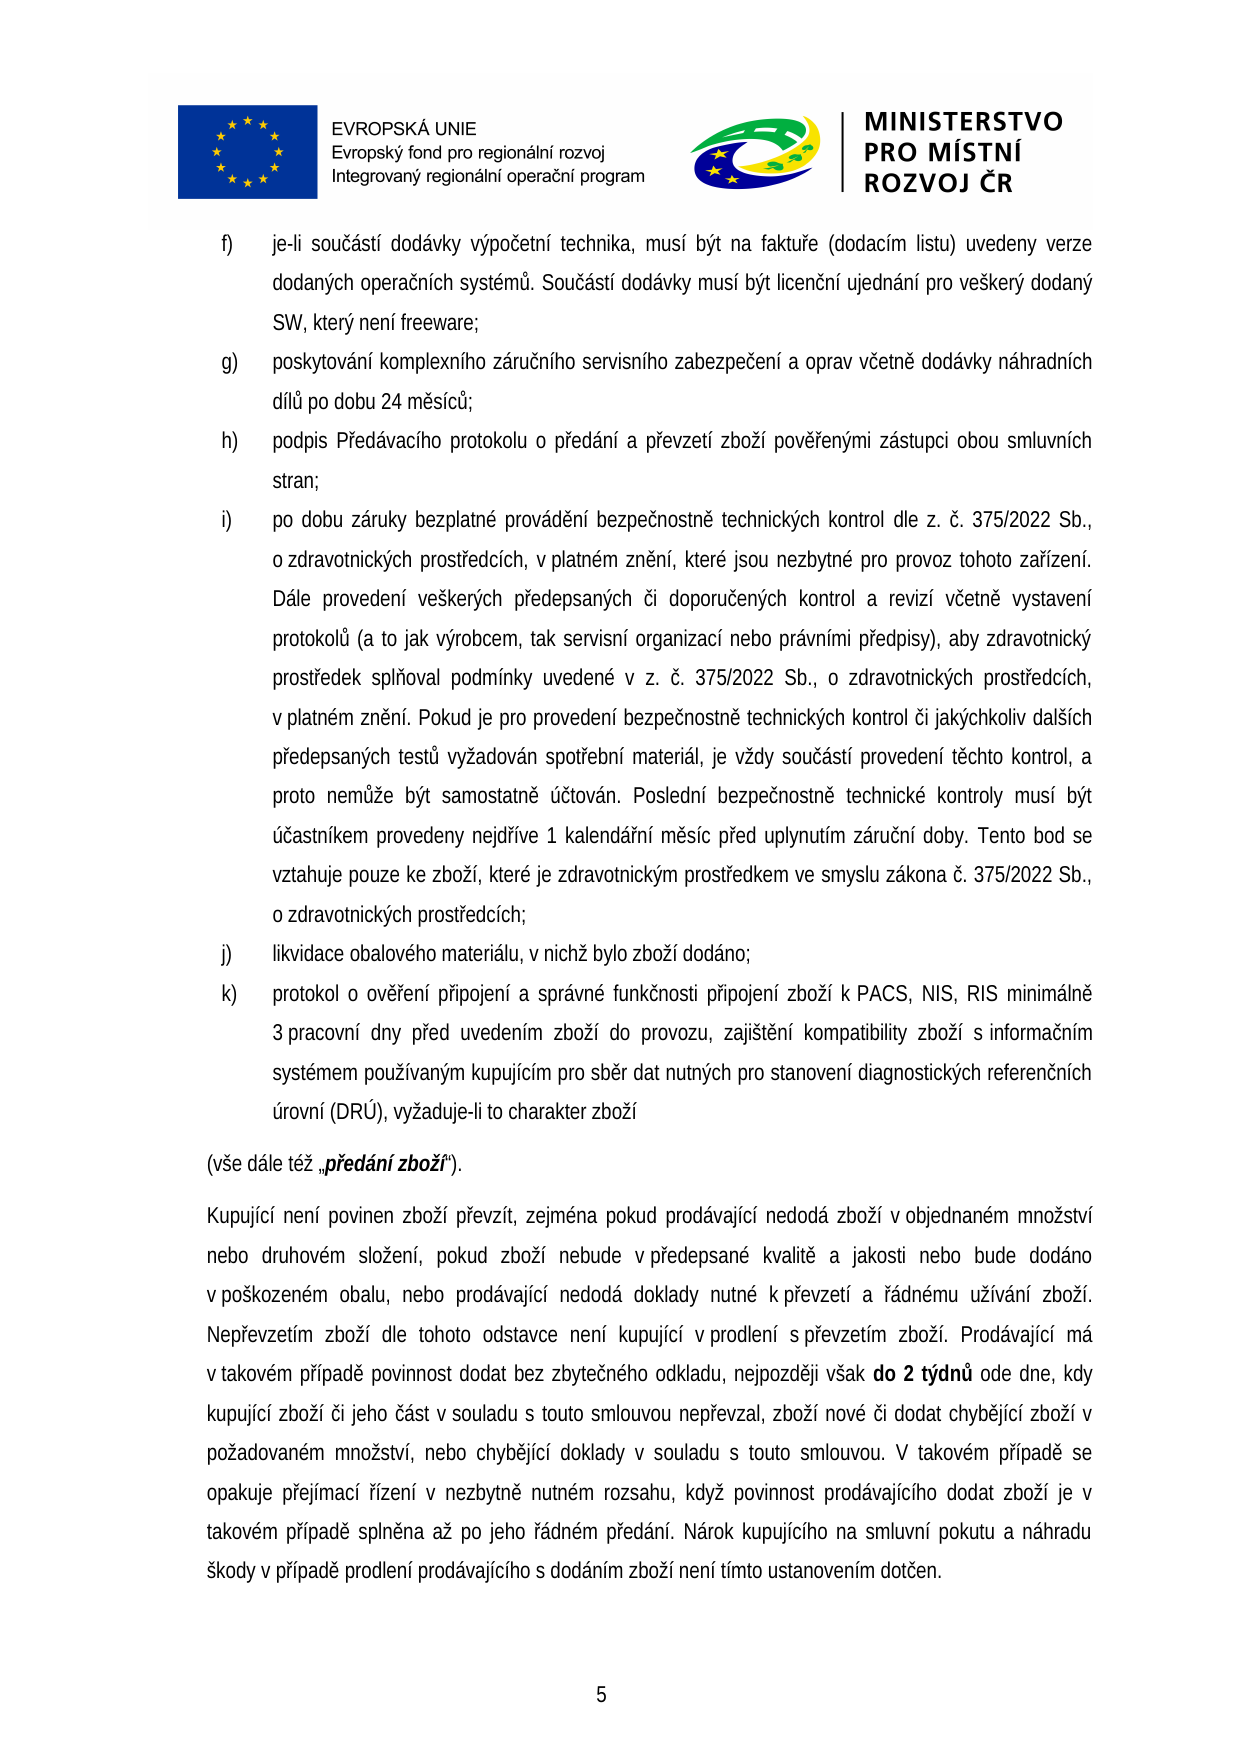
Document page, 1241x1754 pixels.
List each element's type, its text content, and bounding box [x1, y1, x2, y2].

picture [147, 73, 1093, 230]
list Kupující není povinen zboží převzít, zejména pokud prodávající nedodá zboží v objednaném množství nebo druhovém složení, pokud zboží nebude v předepsané kvalitě a jakosti nebo bude dodáno v poškozeném obalu, nebo prodávající nedodá doklady nutné k převzetí a řádnému užívání zboží. Nepřevzetím zboží dle tohoto odstavce není kupující v prodlení s převzetím zboží. Prodávající má v takovém případě povinnost dodat bez zbytečného odkladu, nejpozději však do 2 týdnů ode dne, kdy kupující zboží či jeho část v souladu s touto smlouvou nepřevzal, zboží nové či dodat chybějící zboží v požadovaném množství, nebo chybějící doklady v souladu s touto smlouvou. V takovém případě se opakuje přejímací řízení v nezbytně nutném rozsahu, když povinnost prodávajícího dodat zboží je v takovém případě splněna až po jeho řádném předání. Nárok kupujícího na smluvní pokutu a náhradu škody v případě prodlení prodávajícího s dodáním zboží není tímto ustanovením dotčen. [207, 1202, 1093, 1584]
list likvidace obalového materiálu, v nichž bylo zboží dodáno; [221, 940, 1093, 967]
list poskytování komplexního záručního servisního zabezpečení a oprav včetně dodávky náhradních dílů po dobu 24 měsíců; [221, 348, 1093, 414]
list podpis Předávacího protokolu o předání a převzetí zboží pověřenými zástupci obou smluvních stran; [221, 427, 1093, 493]
list je-li součástí dodávky výpočetní technika, musí být na faktuře (dodacím listu) uvedeny verze dodaných operačních systémů. Součástí dodávky musí být licenční ujednání pro veškerý dodaný SW, který není freeware; [221, 230, 1093, 335]
list po dobu záruky bezplatné provádění bezpečnostně technických kontrol dle z. č. 375/2022 Sb., o zdravotnických prostředcích, v platném znění, které jsou nezbytné pro provoz tohoto zařízení. Dále provedení veškerých předepsaných či doporučených kontrol a revizí včetně vystavení protokolů (a to jak výrobcem, tak servisní organizací nebo právními předpisy), aby zdravotnický prostředek splňoval podmínky uvedené v z. č. 375/2022 Sb., o zdravotnických prostředcích, v platném znění. Pokud je pro provedení bezpečnostně technických kontrol či jakýchkoliv dalších předepsaných testů vyžadován spotřební materiál, je vždy součástí provedení těchto kontrol, a proto nemůže být samostatně účtován. Poslední bezpečnostně technické kontroly musí být účastníkem provedeny nejdříve 1 kalendářní měsíc před uplynutím záruční doby. Tento bod se vztahuje pouze ke zboží, které je zdravotnickým prostředkem ve smyslu zákona č. 375/2022 Sb., o zdravotnických prostředcích; [221, 506, 1093, 927]
list protokol o ověření připojení a správné funkčnosti připojení zboží k PACS, NIS, RIS minimálně 3 pracovní dny před uvedením zboží do provozu, zajištění kompatibility zboží s informačním systémem používaným kupujícím pro sběr dat nutných pro stanovení diagnostických referenčních úrovní (DRÚ), vyžaduje-li to charakter zboží [221, 980, 1093, 1124]
list (vše dále též „předání zboží“). [207, 1150, 1093, 1177]
